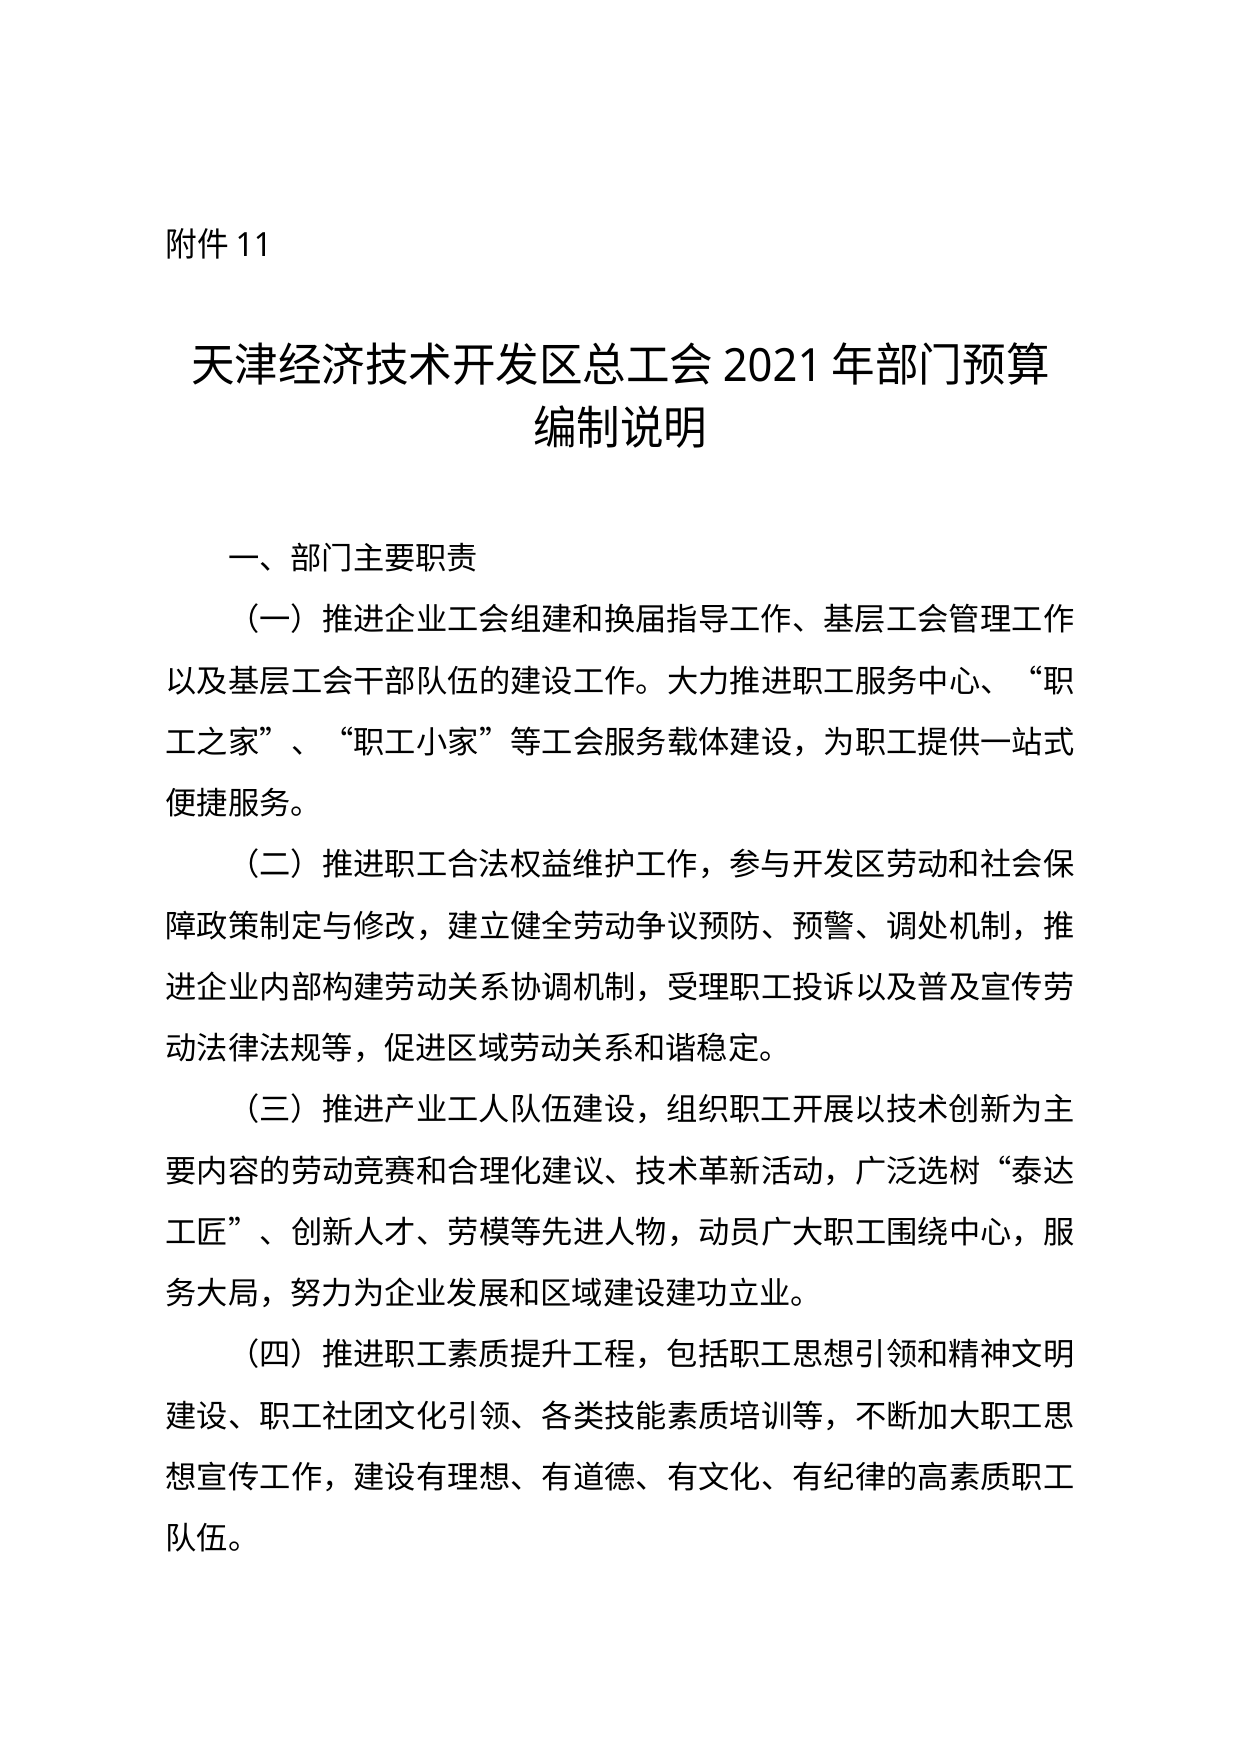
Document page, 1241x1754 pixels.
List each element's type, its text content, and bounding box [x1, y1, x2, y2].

text （一）推进企业工会组建和换届指导工作、基层工会管理工作以及基层工会干部队伍的建设工作。大力推进职工服务中心、“职工之家”、“职工小家”等工会服务载体建设，为职工提供一站式便捷服务。 [165, 582, 1075, 827]
text （二）推进职工合法权益维护工作，参与开发区劳动和社会保障政策制定与修改，建立健全劳动争议预防、预警、调处机制，推进企业内部构建劳动关系协调机制，受理职工投诉以及普及宣传劳动法律法规等，促进区域劳动关系和谐稳定。 [165, 827, 1075, 1072]
text 编制说明 [165, 394, 1075, 457]
text （三）推进产业工人队伍建设，组织职工开展以技术创新为主要内容的劳动竞赛和合理化建议、技术革新活动，广泛选树“泰达工匠”、创新人才、劳模等先进人物，动员广大职工围绕中心，服务大局，努力为企业发展和区域建设建功立业。 [165, 1072, 1075, 1317]
text （四）推进职工素质提升工程，包括职工思想引领和精神文明建设、职工社团文化引领、各类技能素质培训等，不断加大职工思想宣传工作，建设有理想、有道德、有文化、有纪律的高素质职工队伍。 [165, 1317, 1075, 1562]
text 附件11 [165, 207, 1075, 269]
text 一、部门主要职责 [165, 519, 1075, 582]
text 天津经济技术开发区总工会2021年部门预算 [165, 332, 1075, 394]
